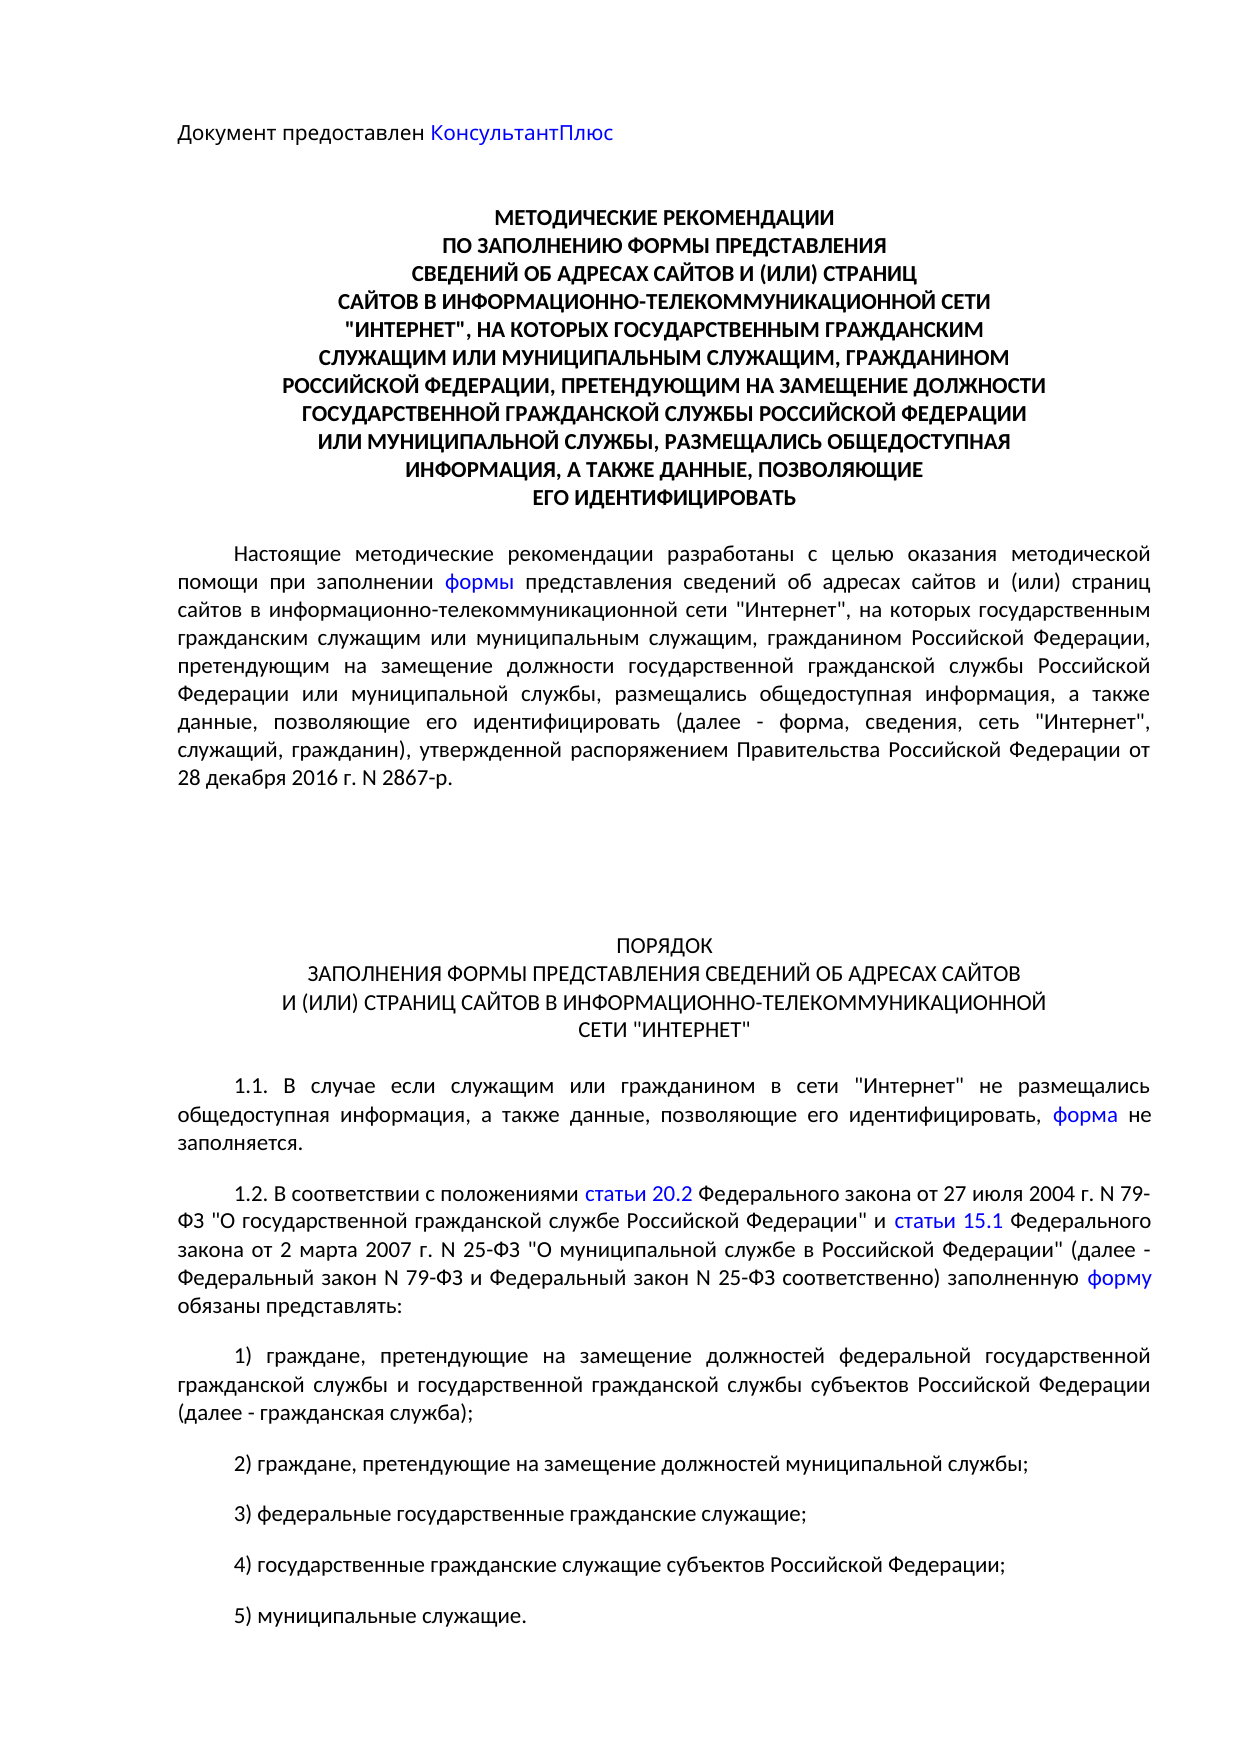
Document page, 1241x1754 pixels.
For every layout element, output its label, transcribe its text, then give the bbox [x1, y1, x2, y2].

text 4) государственные гражданские служащие субъектов Российской Федерации; [177, 1551, 1152, 1578]
text СЕТИ "ИНТЕРНЕТ" [177, 1016, 1152, 1044]
text 1) граждане, претендующие на замещение должностей федеральной государственной гражданской службы и государственной гражданской службы субъектов Российской Федерации (далее - гражданская служба); [177, 1342, 1152, 1426]
text ЗАПОЛНЕНИЯ ФОРМЫ ПРЕДСТАВЛЕНИЯ СВЕДЕНИЙ ОБ АДРЕСАХ САЙТОВ [177, 959, 1152, 988]
text 3) федеральные государственные гражданские служащие; [177, 1499, 1152, 1528]
title ИНФОРМАЦИЯ, А ТАКЖЕ ДАННЫЕ, ПОЗВОЛЯЮЩИЕ [177, 455, 1152, 483]
text 1.2. В соответствии с положениями статьи 20.2 Федерального закона от 27 июля 2004 г. N 79-ФЗ "О государственной гражданской службе Российской Федерации" и статьи 15.1 Федерального закона от 2 марта 2007 г. N 25-ФЗ "О муниципальной службе в Российской Федерации" (далее - Федеральный закон N 79-ФЗ и Федеральный закон N 25-ФЗ соответственно) заполненную форму обязаны представлять: [177, 1179, 1152, 1319]
text И (ИЛИ) СТРАНИЦ САЙТОВ В ИНФОРМАЦИОННО-ТЕЛЕКОММУНИКАЦИОННОЙ [177, 988, 1152, 1016]
title САЙТОВ В ИНФОРМАЦИОННО-ТЕЛЕКОММУНИКАЦИОННОЙ СЕТИ [177, 287, 1152, 315]
text ПОРЯДОК [177, 932, 1152, 959]
title ПО ЗАПОЛНЕНИЮ ФОРМЫ ПРЕДСТАВЛЕНИЯ [177, 231, 1152, 259]
text 5) муниципальные служащие. [177, 1601, 1152, 1629]
title МЕТОДИЧЕСКИЕ РЕКОМЕНДАЦИИ [177, 203, 1152, 231]
title СЛУЖАЩИМ ИЛИ МУНИЦИПАЛЬНЫМ СЛУЖАЩИМ, ГРАЖДАНИНОМ [177, 343, 1152, 371]
title "ИНТЕРНЕТ", НА КОТОРЫХ ГОСУДАРСТВЕННЫМ ГРАЖДАНСКИМ [177, 315, 1152, 343]
text 2) граждане, претендующие на замещение должностей муниципальной службы; [177, 1449, 1152, 1477]
title ГОСУДАРСТВЕННОЙ ГРАЖДАНСКОЙ СЛУЖБЫ РОССИЙСКОЙ ФЕДЕРАЦИИ [177, 399, 1152, 427]
title ЕГО ИДЕНТИФИЦИРОВАТЬ [177, 483, 1152, 511]
text Настоящие методические рекомендации разработаны с целью оказания методической помощи при заполнении формы представления сведений об адресах сайтов и (или) страниц сайтов в информационно-телекоммуникационной сети "Интернет", на которых государственным гражданским служащим или муниципальным служащим, гражданином Российской Федерации, претендующим на замещение должности государственной гражданской службы Российской Федерации или муниципальной службы, размещались общедоступная информация, а также данные, позволяющие его идентифицировать (далее - форма, сведения, сеть "Интернет", служащий, гражданин), утвержденной распоряжением Правительства Российской Федерации от 28 декабря 2016 г. N 2867-р. [177, 539, 1152, 791]
title РОССИЙСКОЙ ФЕДЕРАЦИИ, ПРЕТЕНДУЮЩИМ НА ЗАМЕЩЕНИЕ ДОЛЖНОСТИ [177, 371, 1152, 399]
title ИЛИ МУНИЦИПАЛЬНОЙ СЛУЖБЫ, РАЗМЕЩАЛИСЬ ОБЩЕДОСТУПНАЯ [177, 427, 1152, 455]
title СВЕДЕНИЙ ОБ АДРЕСАХ САЙТОВ И (ИЛИ) СТРАНИЦ [177, 259, 1152, 287]
text 1.1. В случае если служащим или гражданином в сети "Интернет" не размещались общедоступная информация, а также данные, позволяющие его идентифицировать, форма не заполняется. [177, 1072, 1152, 1156]
title Документ предоставлен КонсультантПлюс [177, 118, 1152, 175]
